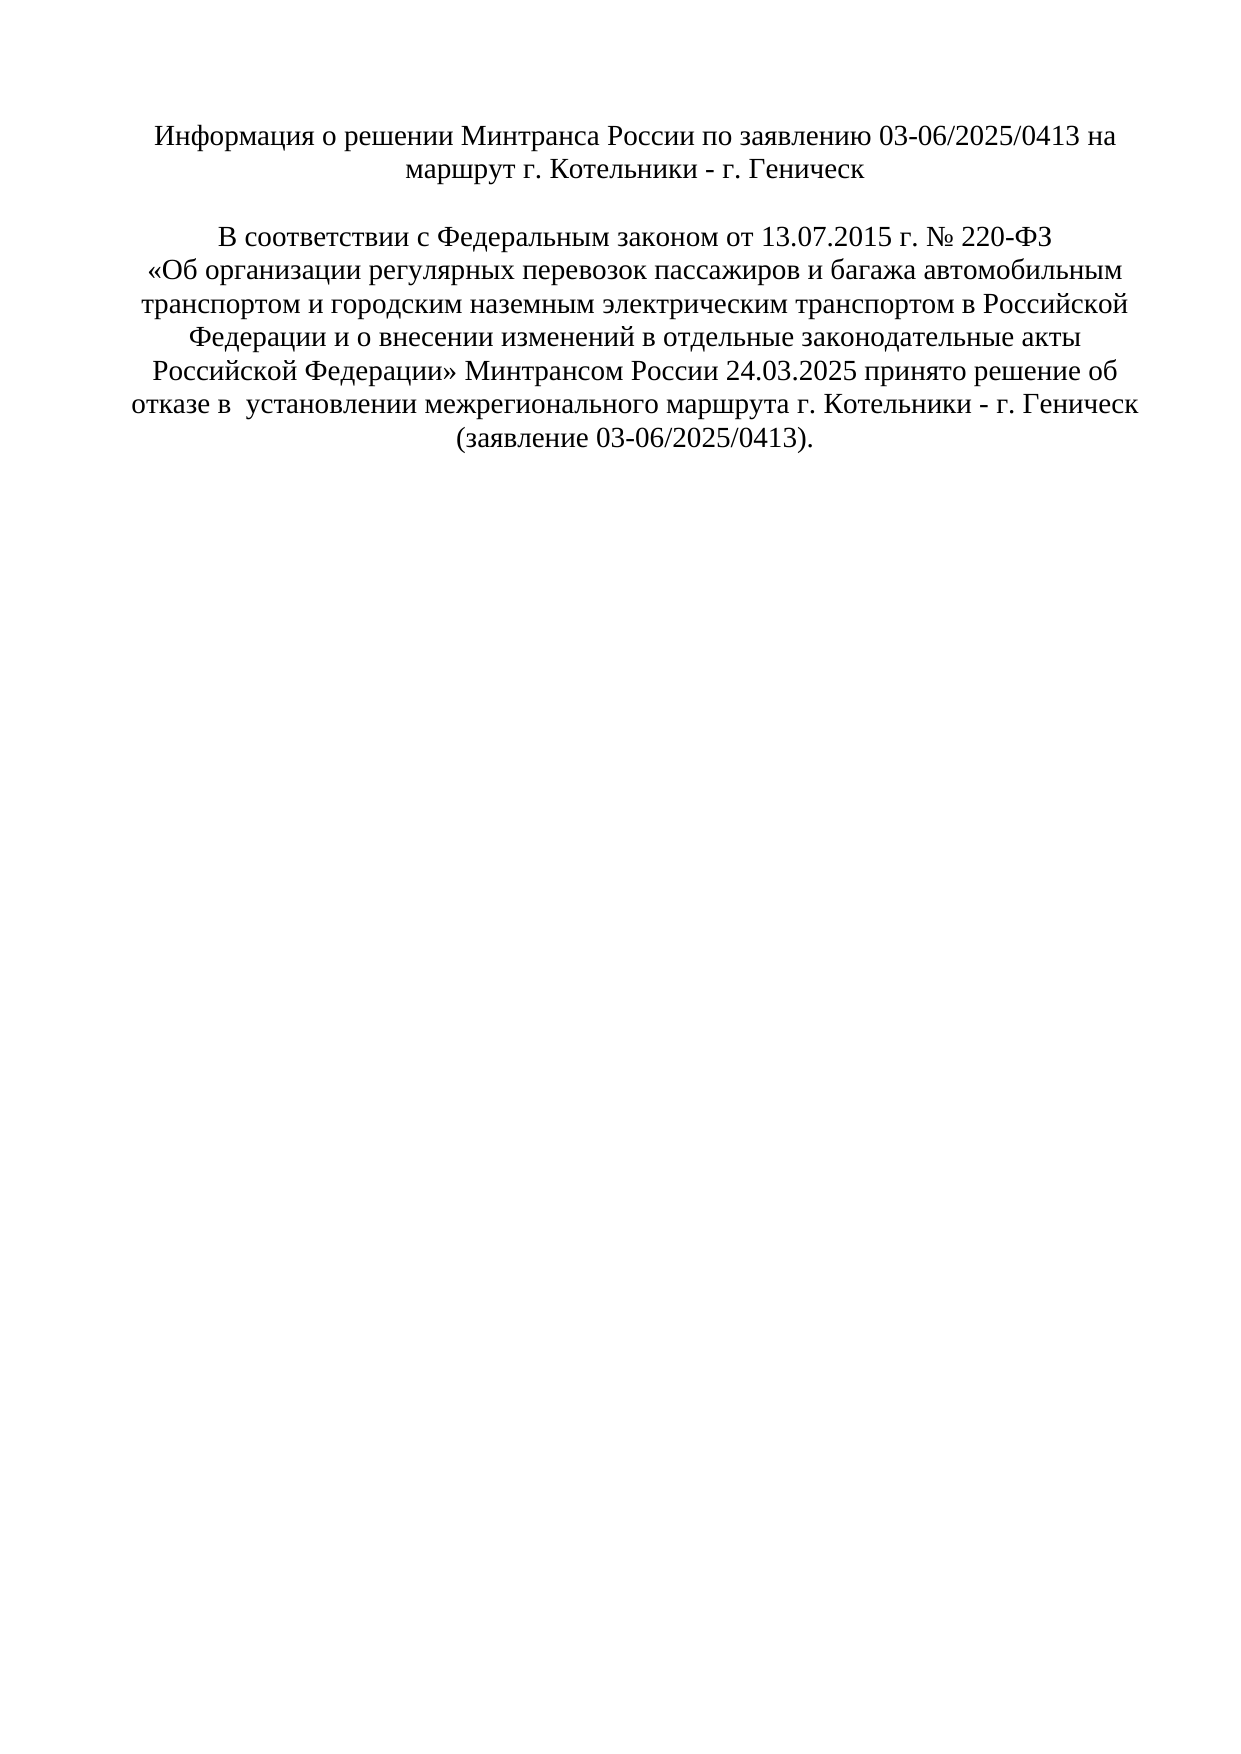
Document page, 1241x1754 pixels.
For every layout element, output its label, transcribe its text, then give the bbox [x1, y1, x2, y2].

text В соответствии с Федеральным законом от 13.07.2015 г. № 220-ФЗ «Об организации регулярных перевозок пассажиров и багажа автомобильным транспортом и городским наземным электрическим транспортом в Российской Федерации и о внесении изменений в отдельные законодательные акты Российской Федерации» Минтрансом России 24.03.2025 принято решение об отказе в установлении межрегионального маршрута г. Котельники - г. Геническ (заявление 03-06/2025/0413). [118, 219, 1152, 453]
text Информация о решении Минтранса России по заявлению 03-06/2025/0413 на маршрут г. Котельники - г. Геническ [118, 118, 1152, 185]
